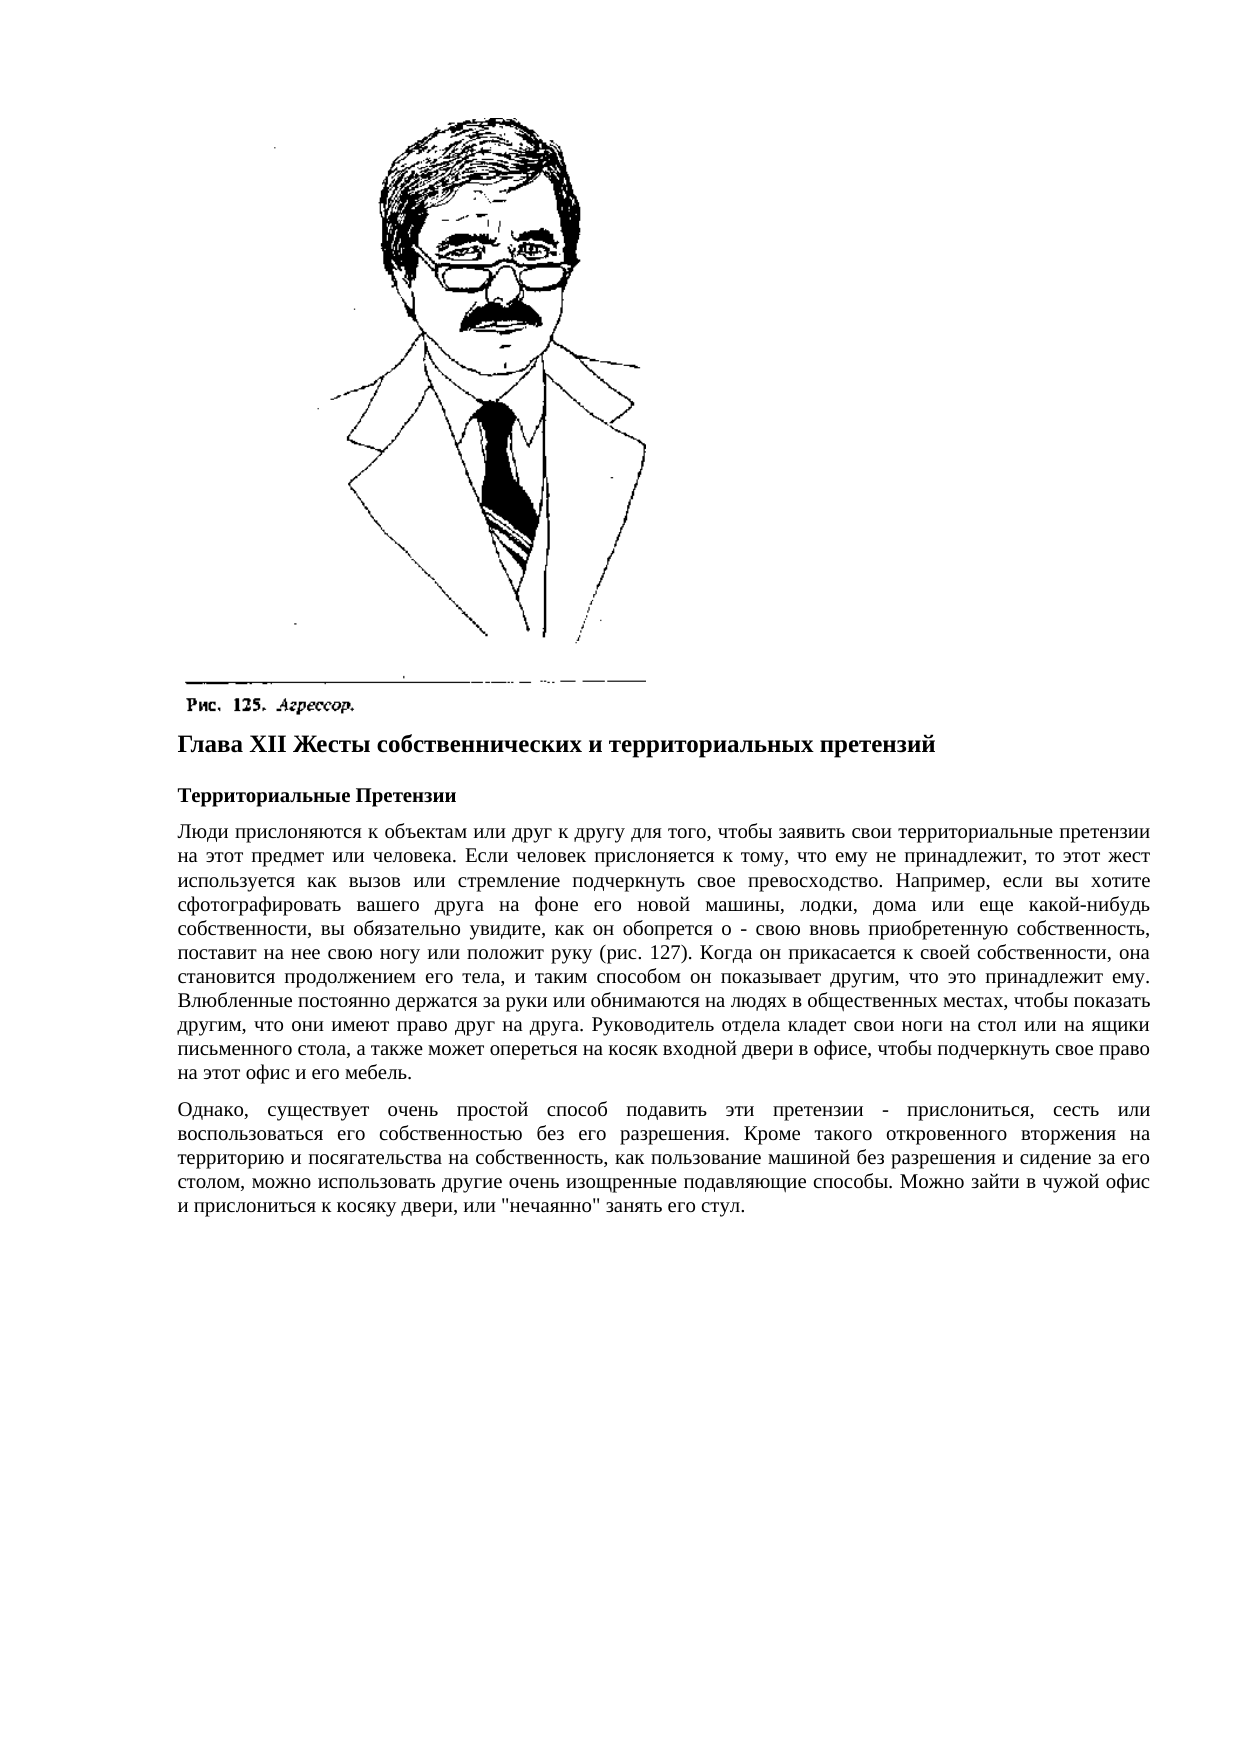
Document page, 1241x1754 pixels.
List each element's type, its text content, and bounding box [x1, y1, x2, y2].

subtitle Территориальные Претензии [177, 783, 1152, 807]
picture [177, 118, 646, 717]
text Люди прислоняются к объектам или друг к другу для того, чтобы заявить свои территориальные претензии на этот предмет или человека. Если человек прислоняется к тому, что ему не принадлежит, то этот жест используется как вызов или стремление подчеркнуть свое превосходство. Например, если вы хотите сфотографировать вашего друга на фоне его новой машины, лодки, дома или еще какой-нибудь собственности, вы обязательно увидите, как он обопрется о - свою вновь приобретенную собственность, поставит на нее свою ногу или положит руку (рис. 127). Когда он прикасается к своей собственности, она становится продолжением его тела, и таким способом он показывает другим, что это принадлежит ему. Влюбленные постоянно держатся за руки или обнимаются на людях в общественных местах, чтобы показать другим, что они имеют право друг на друга. Руководитель отдела кладет свои ноги на стол или на ящики письменного стола, а также может опереться на косяк входной двери в офисе, чтобы подчеркнуть свое право на этот офис и его мебель. [177, 819, 1152, 1084]
subtitle Глава XII Жесты собственнических и территориальных претензий [177, 729, 1152, 758]
text Однако, существует очень простой способ подавить эти претензии - прислониться, сесть или воспользоваться его собственностью без его разрешения. Кроме такого откровенного вторжения на территорию и посягательства на собственность, как пользование машиной без разрешения и сидение за его столом, можно использовать другие очень изощренные подавляющие способы. Можно зайти в чужой офис и прислониться к косяку двери, или "нечаянно" занять его стул. [177, 1097, 1152, 1217]
